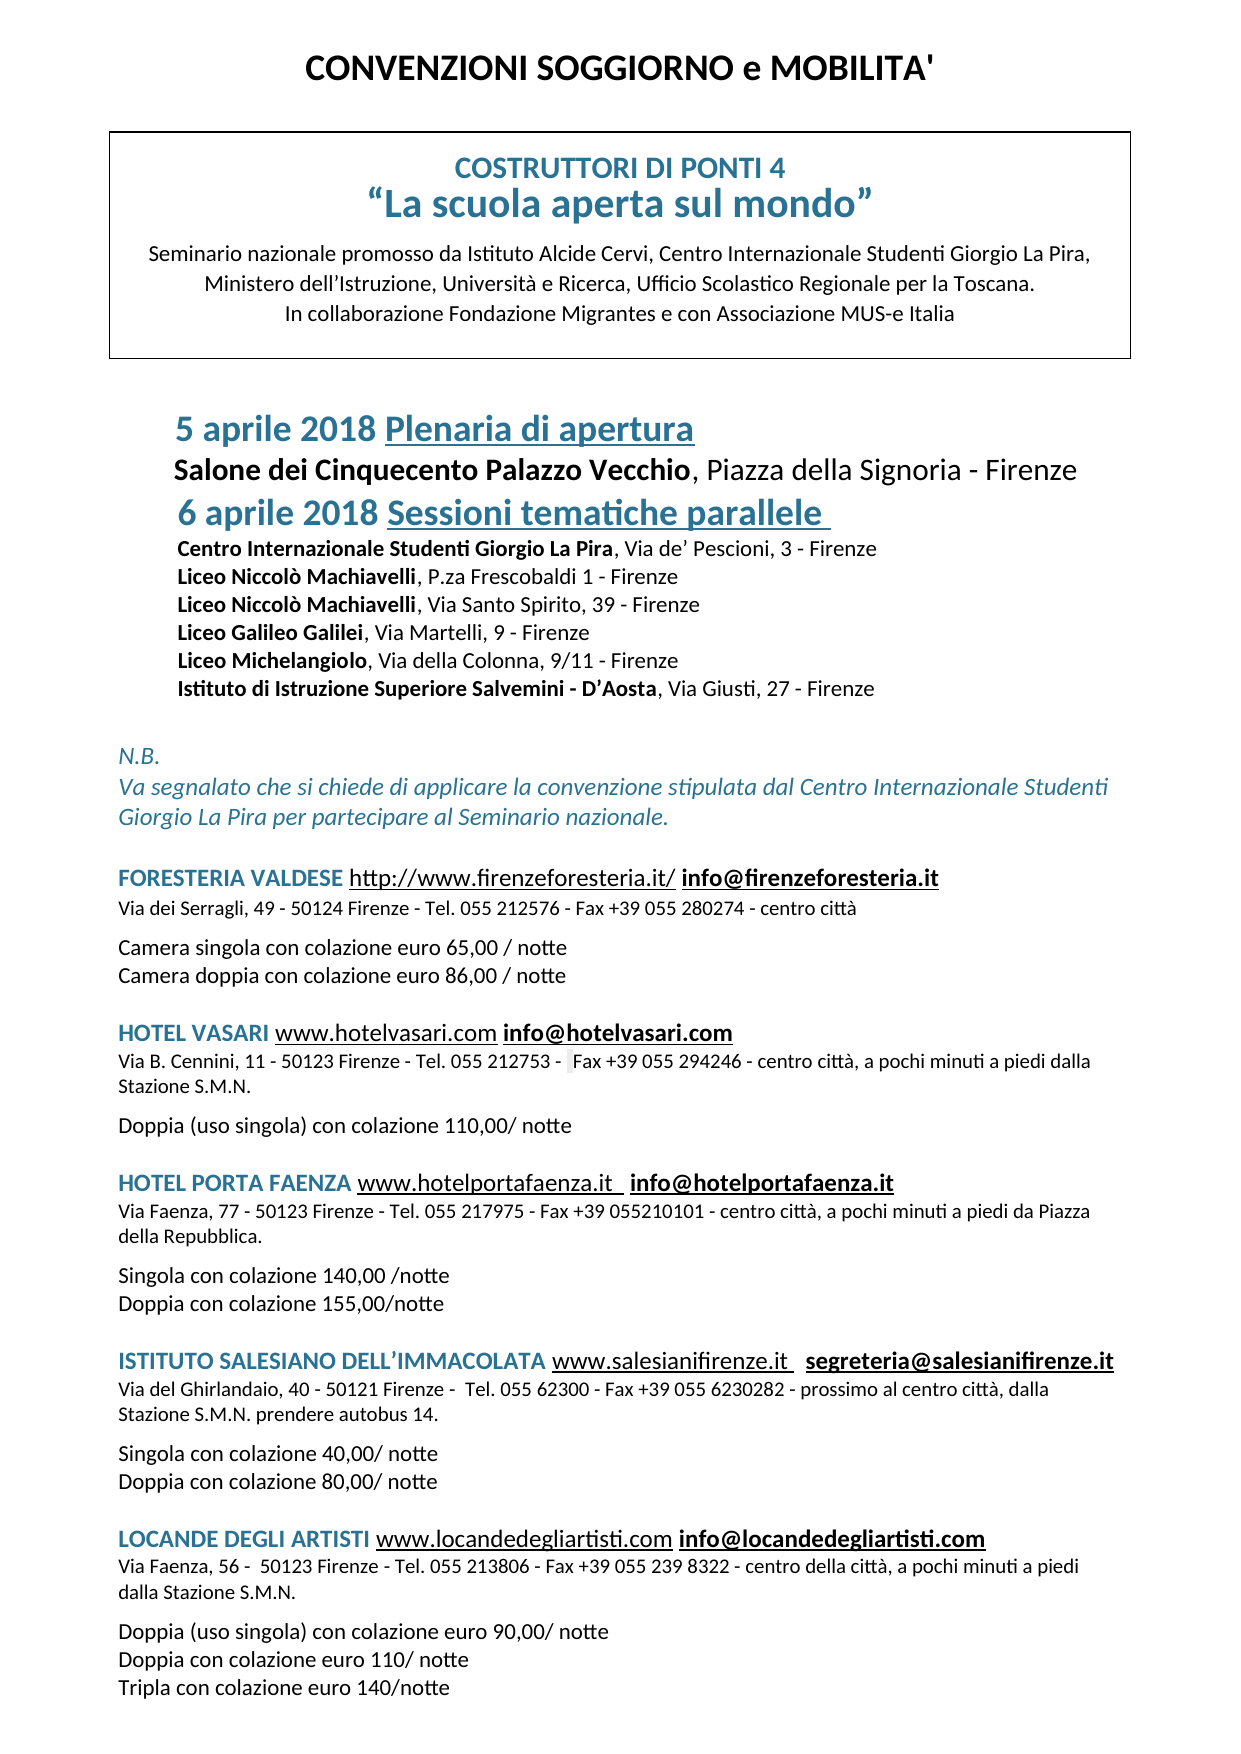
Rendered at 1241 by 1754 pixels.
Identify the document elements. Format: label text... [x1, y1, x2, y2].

text “La scuola aperta sul mondo” [118, 186, 1122, 225]
text HOTEL VASARI www.hotelvasari.com info@hotelvasari.com [118, 1017, 1122, 1048]
text Via B. Cennini, 11 - 50123 Firenze - Tel. 055 212753 - Fax +39 055 294246 - centro città, a pochi minuti a piedi dalla Stazione S.M.N. [118, 1048, 1122, 1099]
text Camera doppia con colazione euro 86,00 / notte [118, 961, 1122, 989]
text CONVENZIONI SOGGIORNO e MOBILITA' [118, 44, 1122, 90]
text Doppia con colazione euro 110/ notte [118, 1645, 1122, 1673]
text 6 aprile 2018 Sessioni tematiche parallele [177, 488, 1122, 534]
text Via dei Serragli, 49 - 50124 Firenze - Tel. 055 212576 - Fax +39 055 280274 - centro città [118, 896, 1122, 921]
text HOTEL PORTA FAENZA www.hotelportafaenza.it info@hotelportafaenza.it [118, 1167, 1122, 1198]
text Tripla con colazione euro 140/notte [118, 1673, 1122, 1701]
text Istituto di Istruzione Superiore Salvemini - D’Aosta, Via Giusti, 27 - Firenze [177, 674, 1122, 702]
text Doppia con colazione 155,00/notte [118, 1289, 1122, 1317]
text In collaborazione Fondazione Migrantes e con Associazione MUS-e Italia [110, 296, 1130, 358]
text Singola con colazione 40,00/ notte [118, 1439, 1122, 1467]
text Liceo Niccolò Machiavelli, P.za Frescobaldi 1 - Firenze [59, 562, 1122, 590]
text 5 aprile 2018 Plenaria di apertura [118, 404, 1122, 450]
text N.B. [118, 741, 1122, 771]
text COSTRUTTORI DI PONTI 4 [110, 145, 1130, 186]
text Doppia (uso singola) con colazione euro 90,00/ notte [118, 1617, 1122, 1645]
text Via Faenza, 56 - 50123 Firenze - Tel. 055 213806 - Fax +39 055 239 8322 - centro della città, a pochi minuti a piedi dalla Stazione S.M.N. [118, 1554, 1122, 1604]
text Via Faenza, 77 - 50123 Firenze - Tel. 055 217975 - Fax +39 055210101 - centro città, a pochi minuti a piedi da Piazza della Repubblica. [118, 1198, 1122, 1249]
text Centro Internazionale Studenti Giorgio La Pira, Via de’ Pescioni, 3 - Firenze [177, 534, 1122, 562]
text Via del Ghirlandaio, 40 - 50121 Firenze - Tel. 055 62300 - Fax +39 055 6230282 - prossimo al centro città, dalla Stazione S.M.N. prendere autobus 14. [118, 1376, 1122, 1427]
text LOCANDE DEGLI ARTISTI www.locandedegliartisti.com info@locandedegliartisti.com [118, 1523, 1122, 1554]
text Singola con colazione 140,00 /notte [118, 1261, 1122, 1289]
text Doppia con colazione 80,00/ notte [118, 1467, 1122, 1495]
text ISTITUTO SALESIANO DELL’IMMACOLATA www.salesianifirenze.it segreteria@salesianifirenze.it [118, 1345, 1122, 1376]
text Doppia (uso singola) con colazione 110,00/ notte [118, 1111, 1122, 1139]
text FORESTERIA VALDESE http://www.firenzeforesteria.it/ info@firenzeforesteria.it [118, 863, 1122, 893]
text Liceo Michelangiolo, Via della Colonna, 9/11 - Firenze [15, 646, 1122, 674]
text Liceo Galileo Galilei, Via Martelli, 9 - Firenze [59, 618, 1122, 646]
text Camera singola con colazione euro 65,00 / notte [118, 933, 1122, 961]
text Seminario nazionale promosso da Istituto Alcide Cervi, Centro Internazionale Studenti Giorgio La Pira, Ministero dell’Istruzione, Università e Ricerca, Ufficio Scolastico Regionale per la Toscana. [110, 236, 1130, 296]
text Va segnalato che si chiede di applicare la convenzione stipulata dal Centro Internazionale Studenti Giorgio La Pira per partecipare al Seminario nazionale. [118, 771, 1122, 832]
text Liceo Niccolò Machiavelli, Via Santo Spirito, 39 - Firenze [59, 590, 1122, 618]
text Salone dei Cinquecento Palazzo Vecchio, Piazza della Signoria - Firenze [59, 450, 1122, 488]
